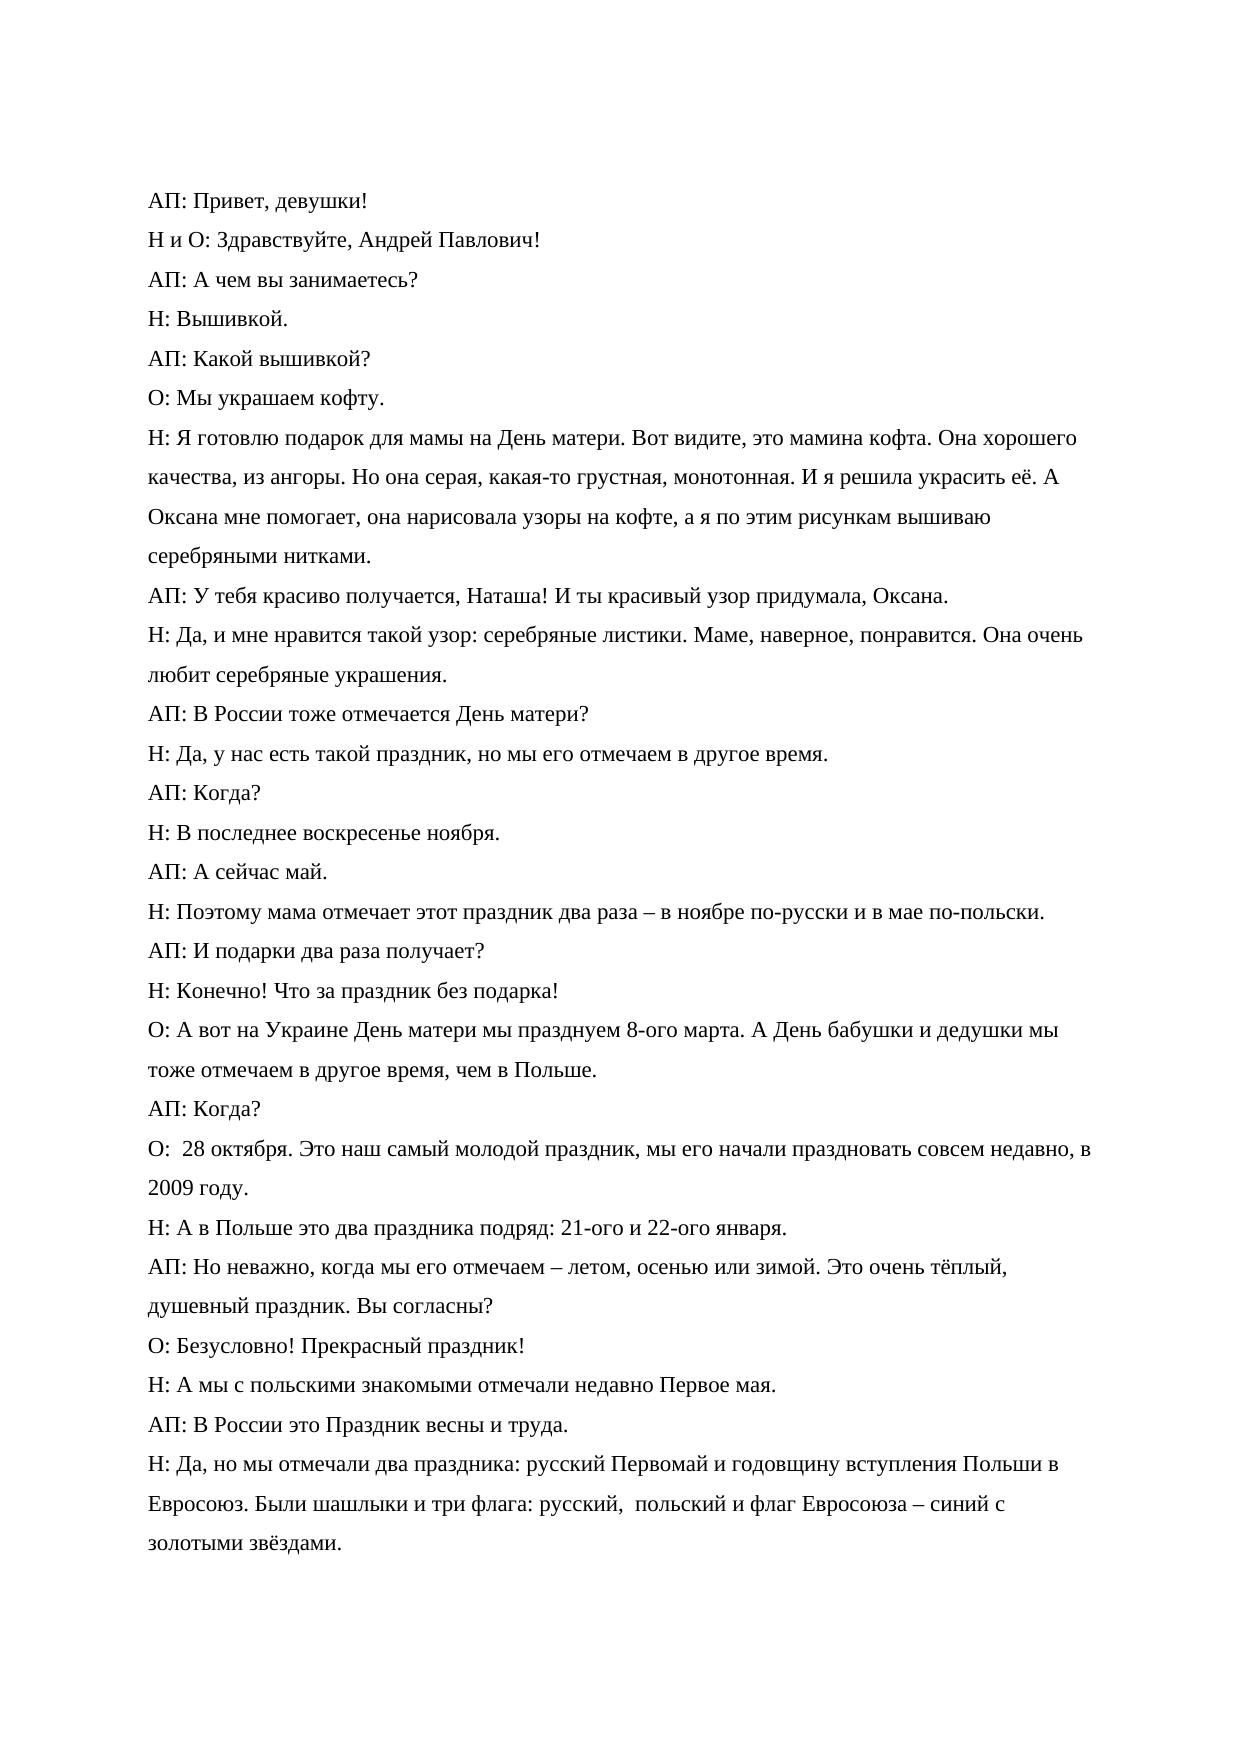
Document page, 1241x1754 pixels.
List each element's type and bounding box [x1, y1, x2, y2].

text [148, 148, 1093, 766]
text [148, 779, 1093, 1556]
